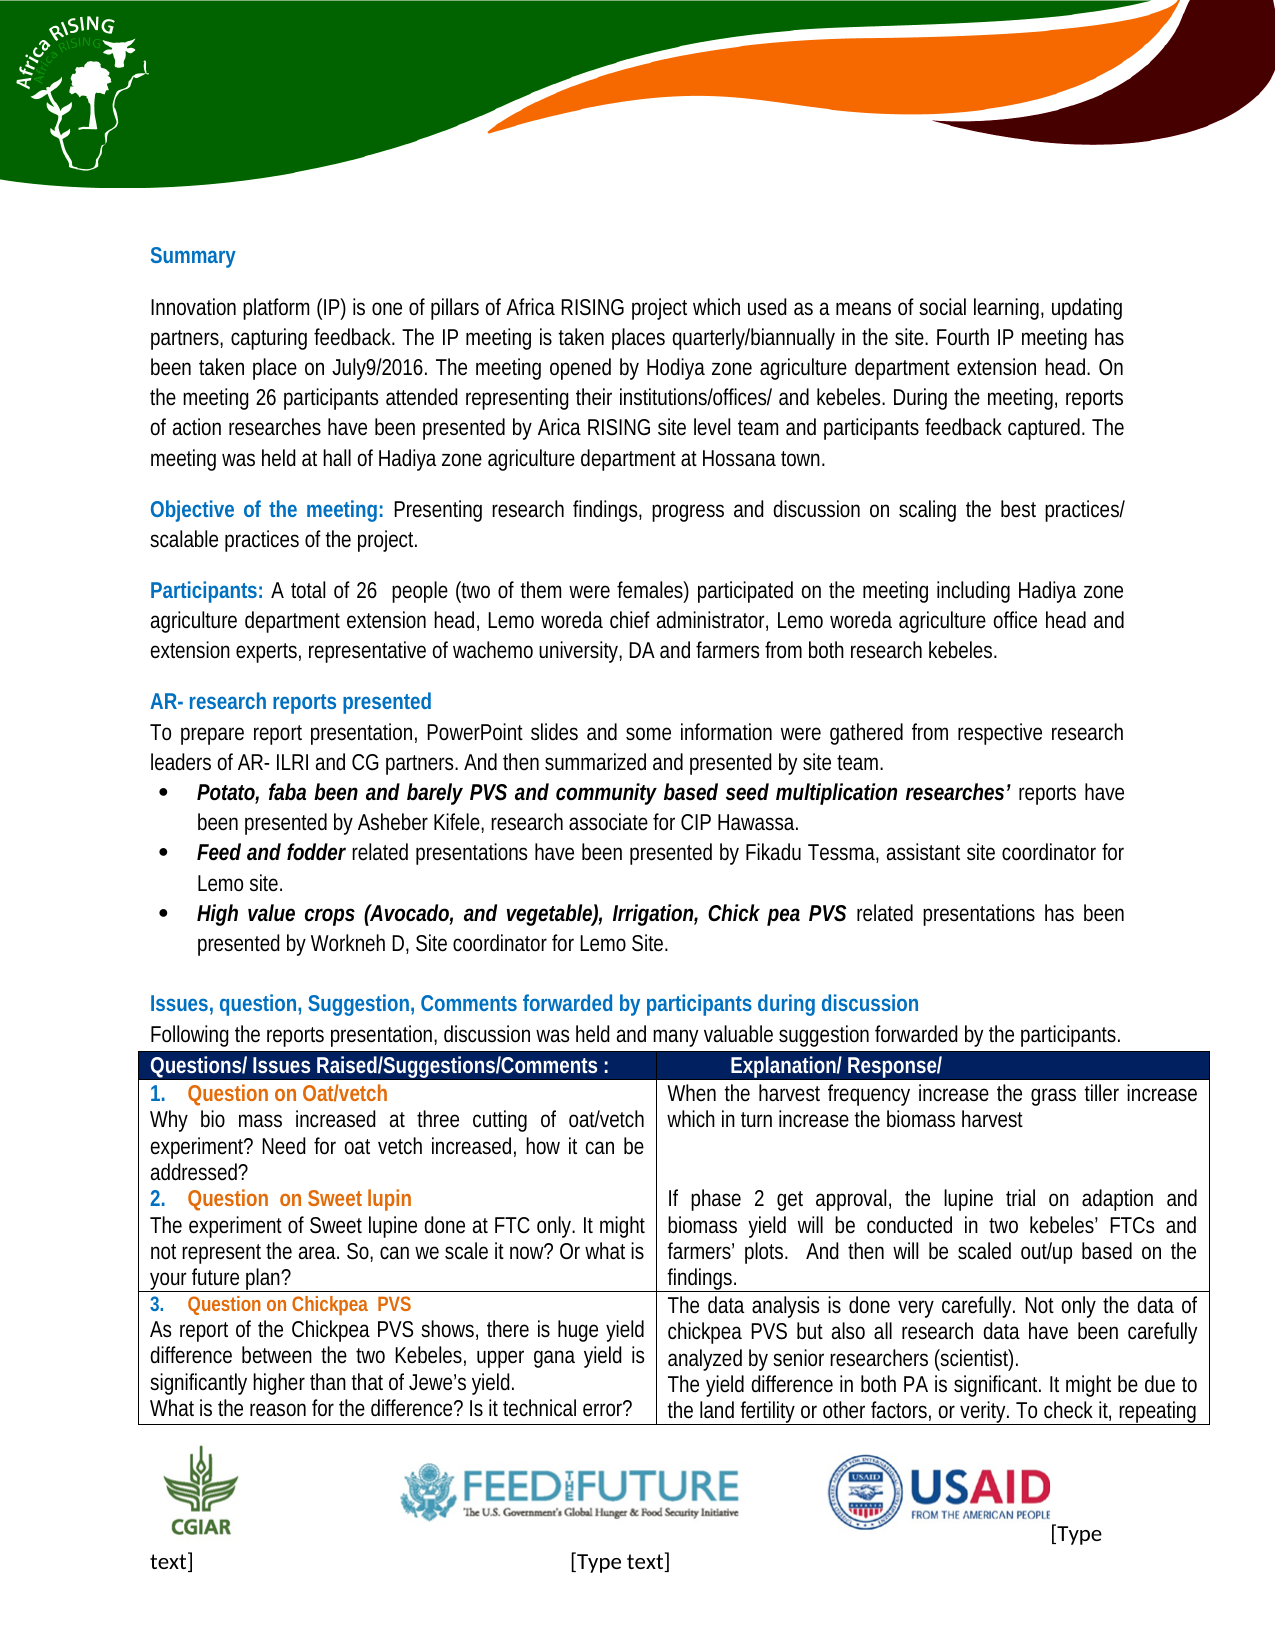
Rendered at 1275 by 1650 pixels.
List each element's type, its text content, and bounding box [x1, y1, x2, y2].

text Innovation platform (IP) is one of pillars of Africa RISING project which used as a means of social learning, updating partners, capturing feedback. The IP meeting is taken places quarterly/biannually in the site. Fourth IP meeting has been taken place on July9/2016. The meeting opened by Hodiya zone agriculture department extension head. On the meeting 26 participants attended representing their institutions/offices/ and kebeles. During the meeting, reports of action researches have been presented by Arica RISING site level team and participants feedback captured. The meeting was held at hall of Hadiya zone agriculture department at Hossana town. [150, 293, 1125, 471]
table_header Questions/ Issues Raised/Suggestions/Comments : [139, 1052, 656, 1079]
text Objective of the meeting: Presenting research findings, progress and discussion on scaling the best practices/ scalable practices of the project. [150, 496, 1125, 552]
text AR- research reports presented [150, 688, 1125, 715]
picture [150, 1443, 1050, 1542]
list Potato, faba been and barely PVS and community based seed multiplication researches’ reports have been presented by Asheber Kifele, research associate for CIP Hawassa. [159, 779, 1125, 836]
text Participants: A total of 26 people (two of them were females) participated on the meeting including Hadiya zone agriculture department extension head, Lemo woreda chief administrator, Lemo woreda agriculture office head and extension experts, representative of wachemo university, DA and farmers from both research kebeles. [150, 577, 1125, 664]
list Feed and fodder related presentations have been presented by Fikadu Tessma, assistant site coordinator for Lemo site. [159, 839, 1125, 896]
text Summary [150, 242, 1125, 269]
list High value crops (Avocado, and vegetable), Irrigation, Chick pea PVS related presentations has been presented by Workneh D, Site coordinator for Lemo Site. [159, 900, 1125, 956]
text To prepare report presentation, PowerPoint slides and some information were gathered from respective research leaders of AR- ILRI and CG partners. And then summarized and presented by site team. [150, 718, 1125, 775]
text Following the reports presentation, discussion was held and many valuable suggestion forwarded by the participants. [150, 1021, 1125, 1047]
text Issues, question, Suggestion, Comments forwarded by participants during discussion [150, 990, 1125, 1017]
table_cell When the harvest frequency increase the grass tiller increase which in turn increase the biomass harvest If phase 2 get approval, the lupine trial on adaption and biomass yield will be conducted in two kebeles’ FTCs and farmers’ plots. And then will be scaled out/up based on the findings. [657, 1080, 1209, 1291]
picture [0, 0, 1275, 188]
table_cell Question on Oat/vetch Why bio mass increased at three cutting of oat/vetch experiment? Need for oat vetch increased, how it can be addressed? Question on Sweet lupin The experiment of Sweet lupine done at FTC only. It might not represent the area. So, can we scale it now? Or what is your future plan? [139, 1080, 656, 1291]
table_header Explanation/ Response/ [657, 1052, 1209, 1079]
